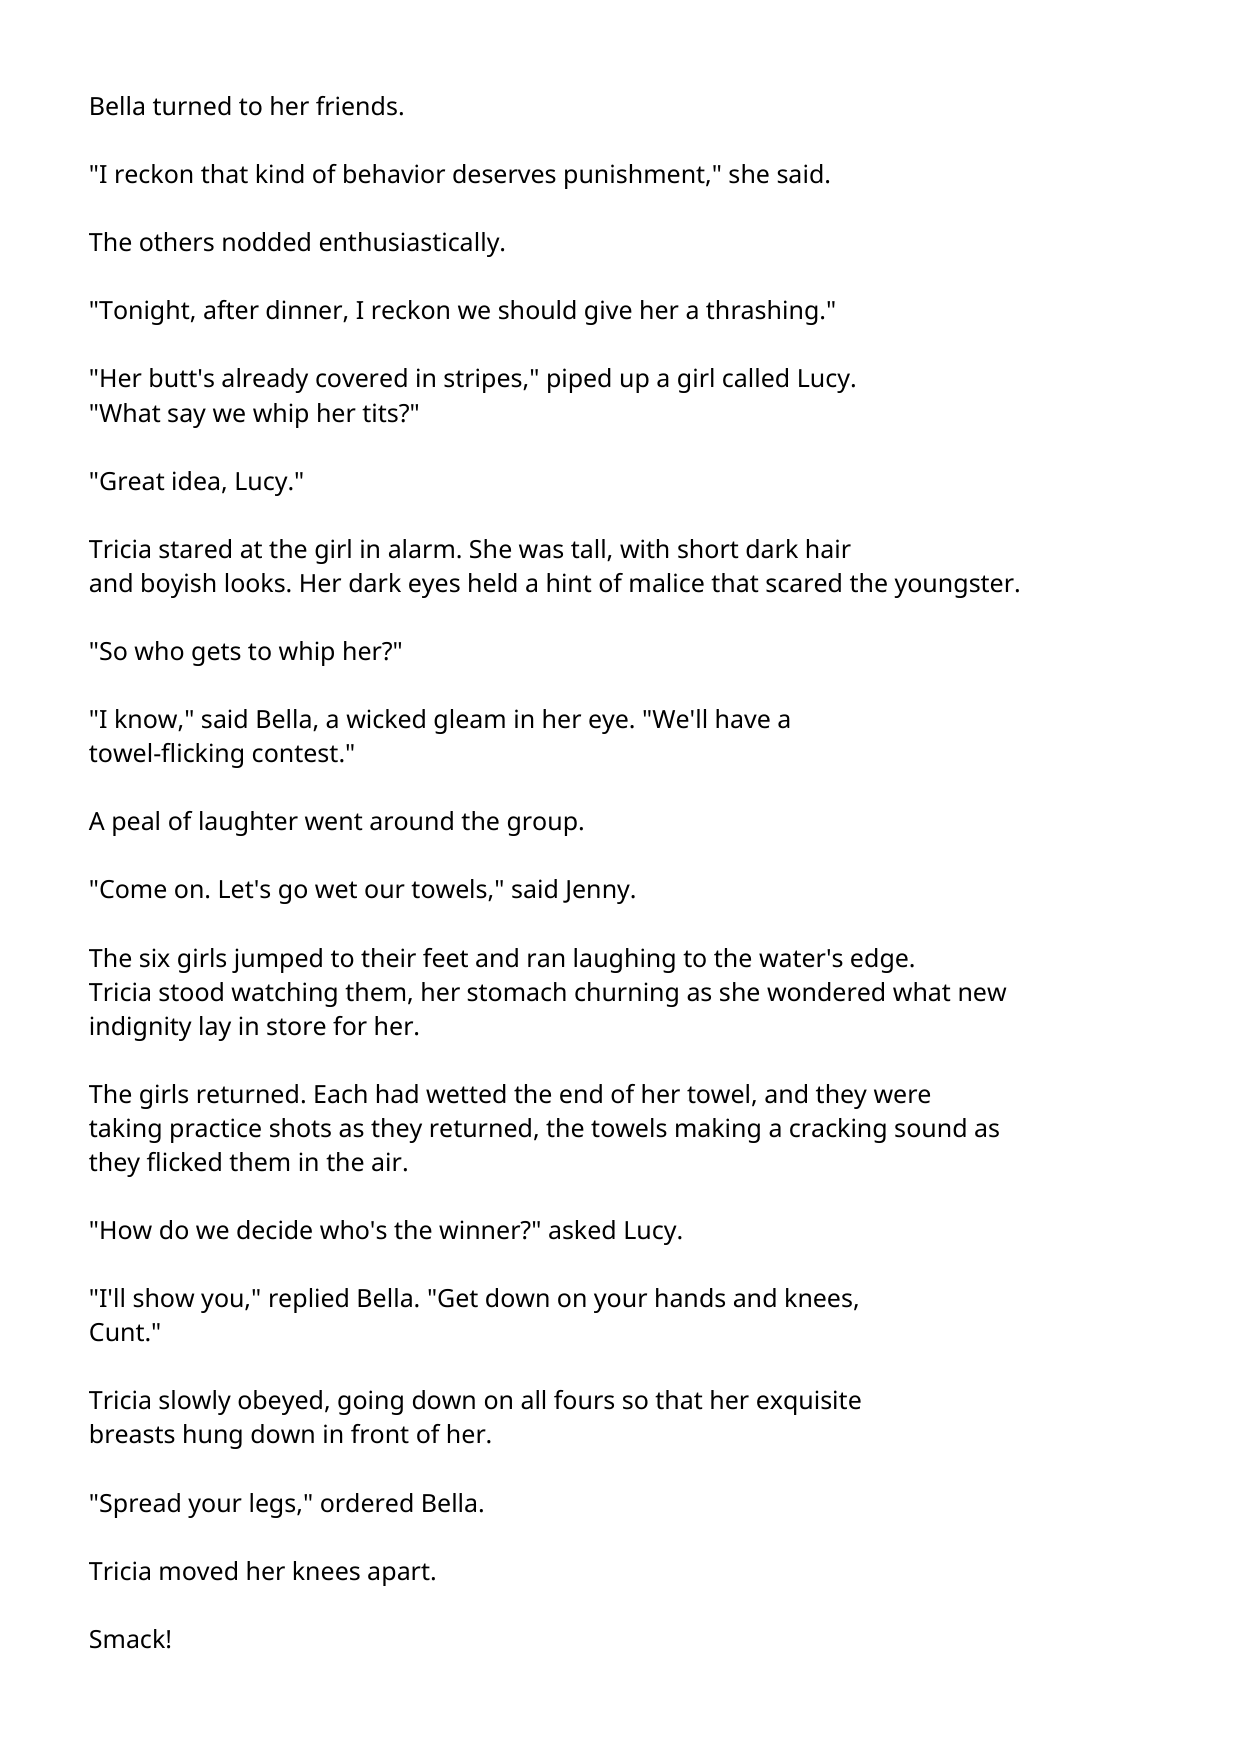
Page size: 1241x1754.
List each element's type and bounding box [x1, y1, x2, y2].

text [89, 89, 1152, 1656]
